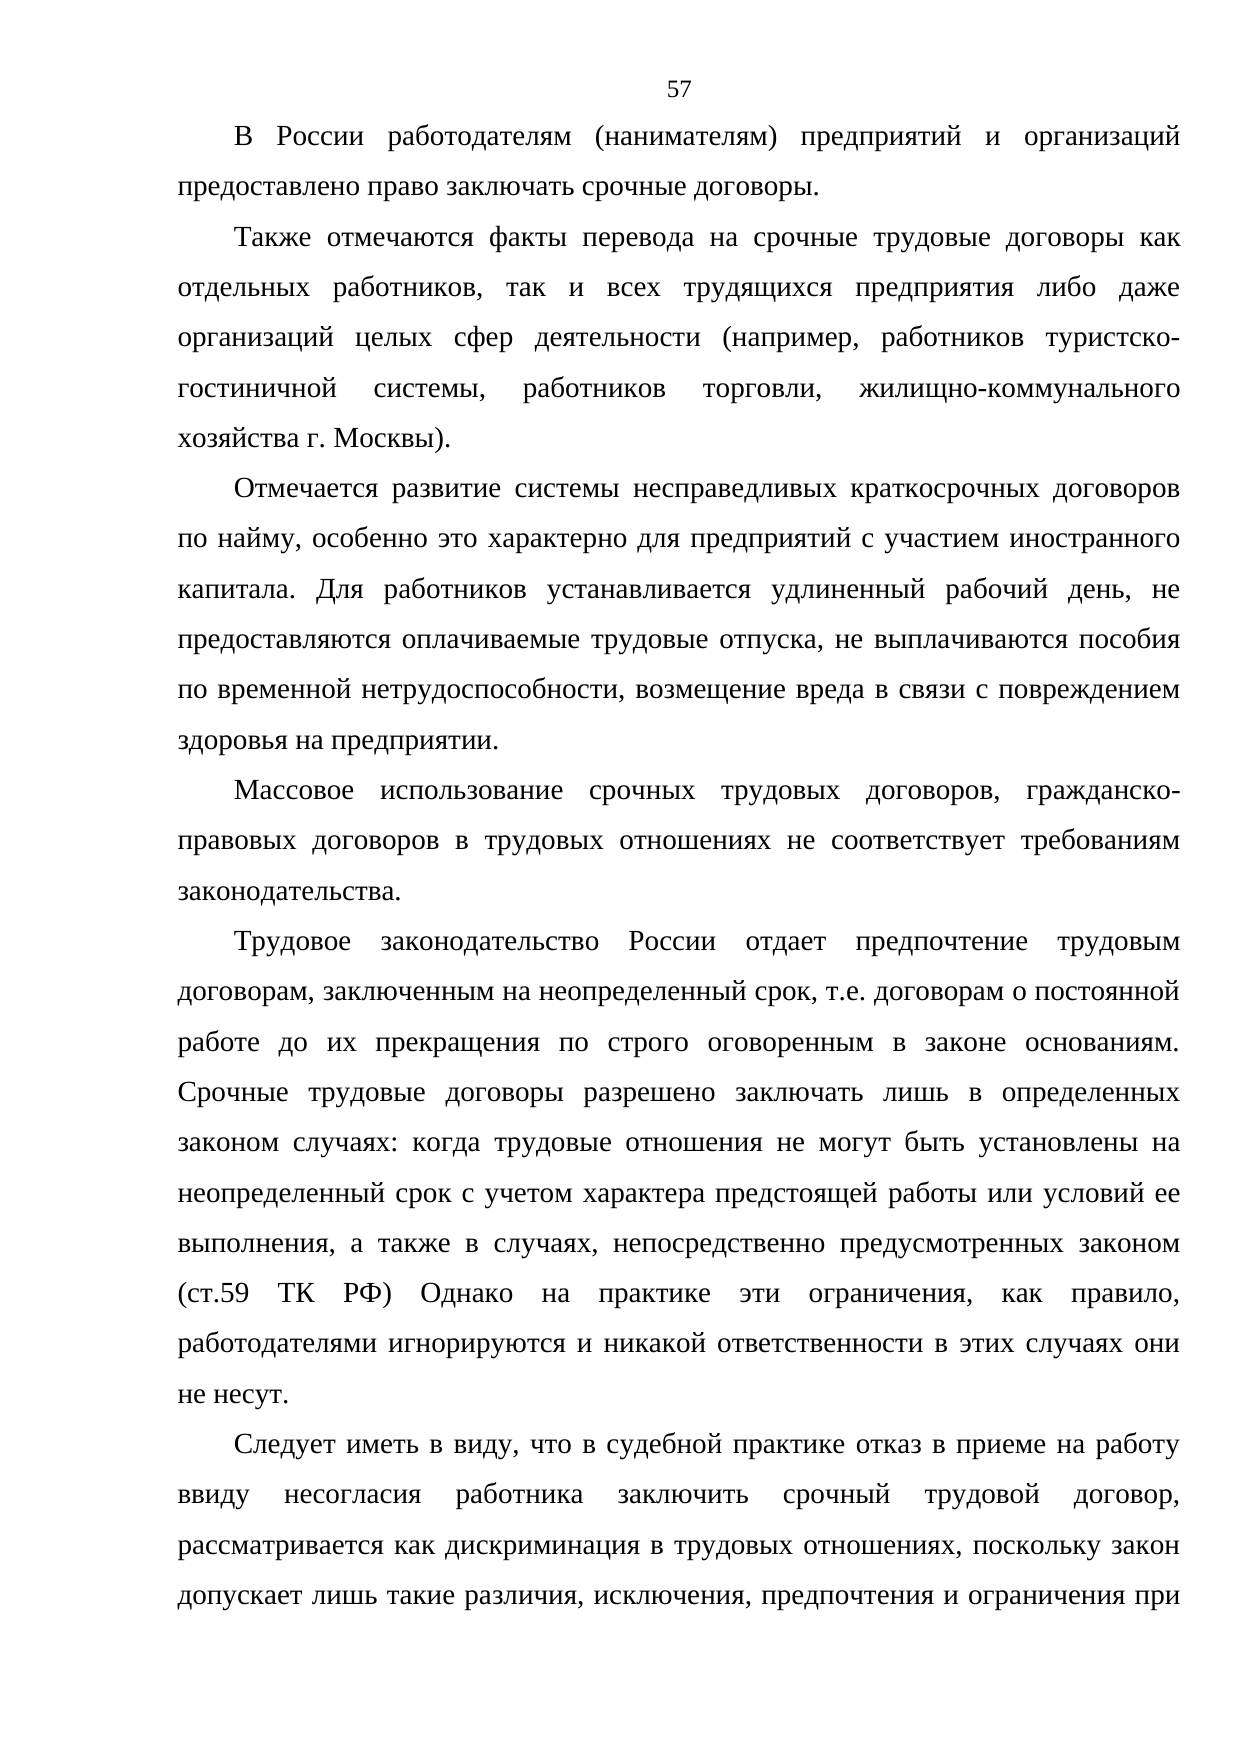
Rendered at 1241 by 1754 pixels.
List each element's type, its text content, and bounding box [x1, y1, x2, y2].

text Трудовое законодательство России отдает предпочтение трудовым договорам, заключенным на неопределенный срок, т.е. договорам о постоянной работе до их прекращения по строго оговоренным в законе основаниям. Срочные трудовые договоры разрешено заключать лишь в определенных законом случаях: когда трудовые отношения не могут быть установлены на неопределенный срок с учетом характера предстоящей работы или условий ее выполнения, а также в случаях, непосредственно предусмотренных законом (ст.59 ТК РФ) Однако на практике эти ограничения, как правило, работодателями игнорируются и никакой ответственности в этих случаях они не несут. [177, 923, 1181, 1409]
text Также отмечаются факты перевода на срочные трудовые договоры как отдельных работников, так и всех трудящихся предприятия либо даже организаций целых сфер деятельности (например, работников туристско-гостиничной системы, работников торговли, жилищно-коммунального хозяйства г. Москвы). [177, 219, 1181, 453]
text Отмечается развитие системы несправедливых краткосрочных договоров по найму, особенно это характерно для предприятий с участием иностранного капитала. Для работников устанавливается удлиненный рабочий день, не предоставляются оплачиваемые трудовые отпуска, не выплачиваются пособия по временной нетрудоспособности, возмещение вреда в связи с повреждением здоровья на предприятии. [177, 470, 1181, 755]
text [177, 1426, 1181, 1611]
text В России работодателям (нанимателям) предприятий и организаций предоставлено право заключать срочные договоры. [177, 118, 1181, 202]
text Массовое использование срочных трудовых договоров, гражданско-правовых договоров в трудовых отношениях не соответствует требованиям законодательства. [177, 772, 1181, 906]
